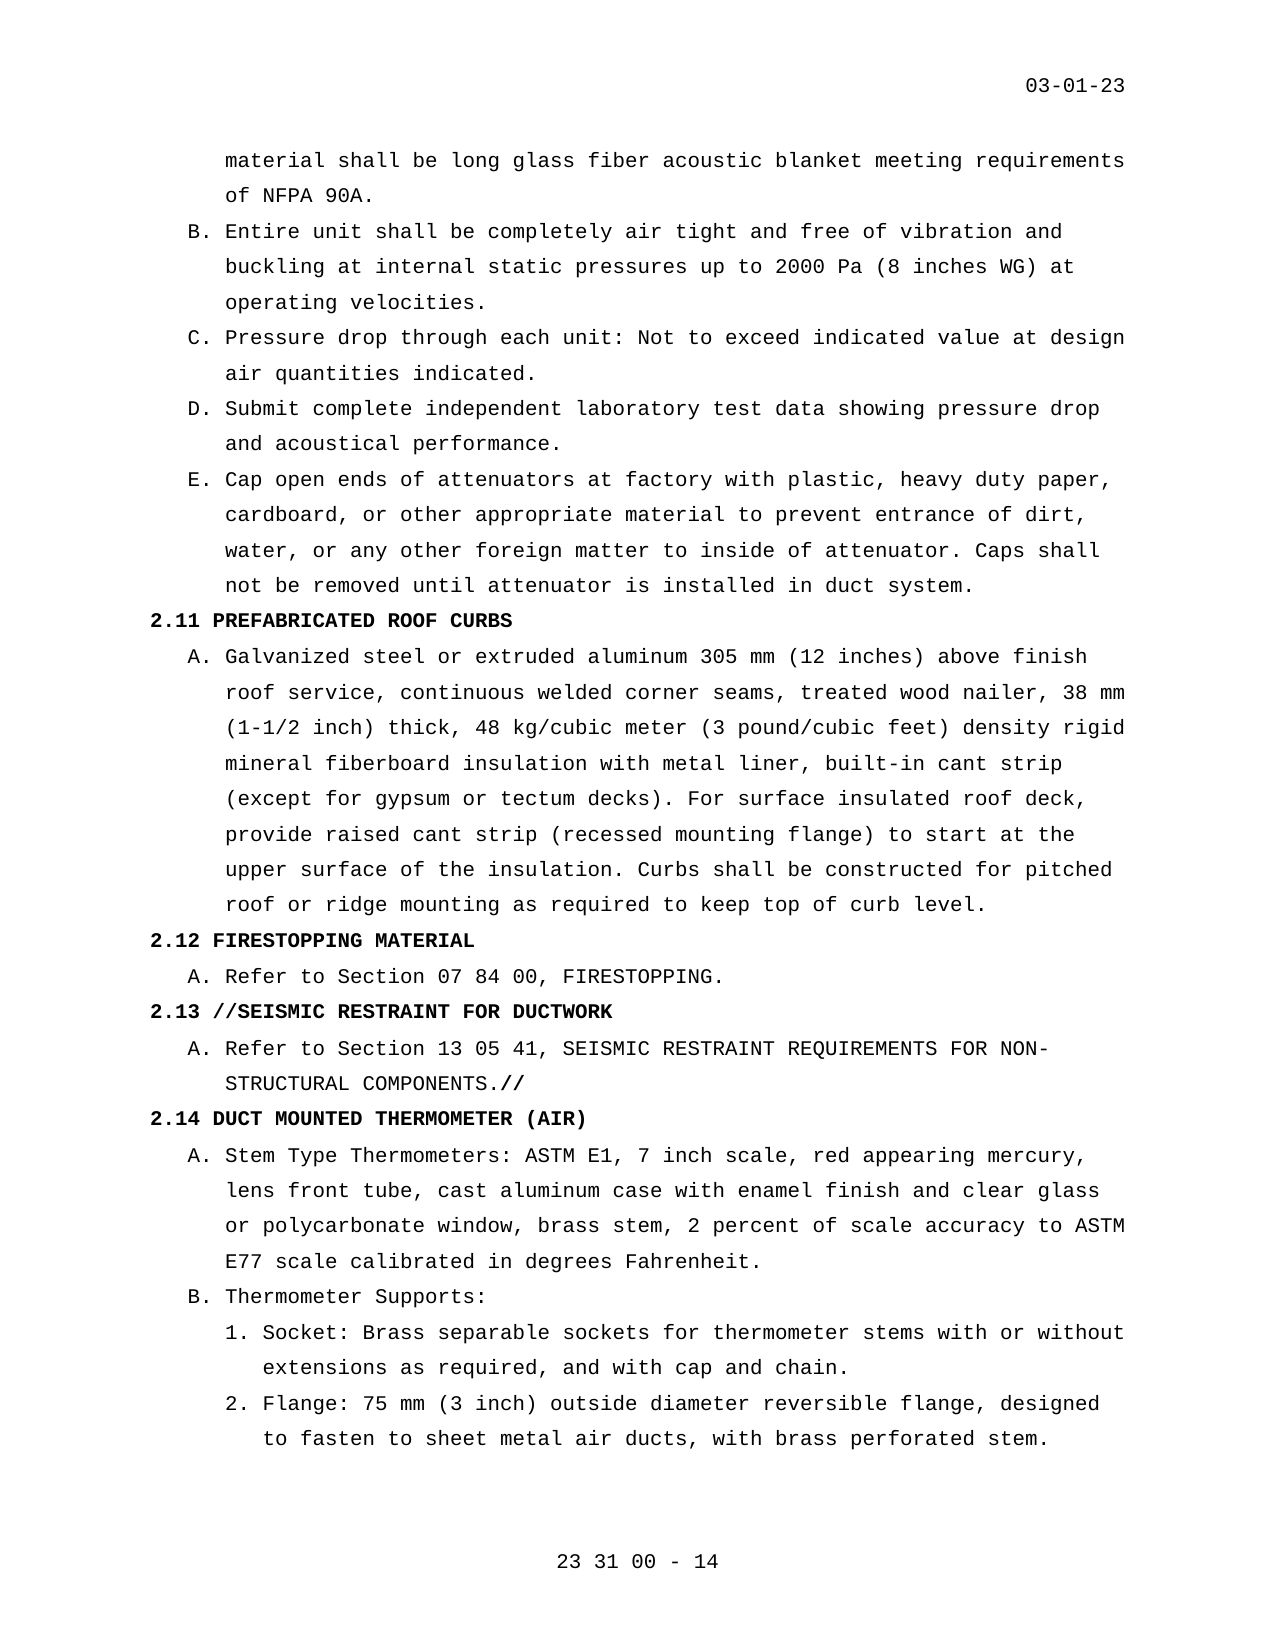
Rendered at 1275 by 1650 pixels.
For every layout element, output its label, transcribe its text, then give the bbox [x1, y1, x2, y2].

text 2.11 PREFABRICATED ROOF CURBS [150, 610, 1125, 634]
text 2. Flange: 75 mm (3 inch) outside diameter reversible flange, designed to fasten to sheet metal air ducts, with brass perforated stem. [225, 1392, 1125, 1452]
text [187, 150, 1125, 209]
text A. Refer to Section 07 84 00, FIRESTOPPING. [187, 966, 1125, 990]
text E. Cap open ends of attenuators at factory with plastic, heavy duty paper, cardboard, or other appropriate material to prevent entrance of dirt, water, or any other foreign matter to inside of attenuator. Caps shall not be removed until attenuator is installed in duct system. [187, 469, 1125, 599]
text A. Refer to Section 13 05 41, SEISMIC RESTRAINT REQUIREMENTS FOR NON-STRUCTURAL COMPONENTS.// [187, 1038, 1125, 1097]
text B. Thermometer Supports: [187, 1286, 1125, 1310]
text B. Entire unit shall be completely air tight and free of vibration and buckling at internal static pressures up to 2000 Pa (8 inches WG) at operating velocities. [187, 221, 1125, 315]
text 2.14 DUCT MOUNTED THERMOMETER (AIR) [150, 1108, 1125, 1132]
text D. Submit complete independent laboratory test data showing pressure drop and acoustical performance. [187, 398, 1125, 457]
text C. Pressure drop through each unit: Not to exceed indicated value at design air quantities indicated. [187, 327, 1125, 386]
text A. Stem Type Thermometers: ASTM E1, 7 inch scale, red appearing mercury, lens front tube, cast aluminum case with enamel finish and clear glass or polycarbonate window, brass stem, 2 percent of scale accuracy to ASTM E77 scale calibrated in degrees Fahrenheit. [187, 1144, 1125, 1274]
text 1. Socket: Brass separable sockets for thermometer stems with or without extensions as required, and with cap and chain. [225, 1322, 1125, 1381]
text 2.12 FIRESTOPPING MATERIAL [150, 930, 1125, 953]
text A. Galvanized steel or extruded aluminum 305 mm (12 inches) above finish roof service, continuous welded corner seams, treated wood nailer, 38 mm (1-1/2 inch) thick, 48 kg/cubic meter (3 pound/cubic feet) density rigid mineral fiberboard insulation with metal liner, built-in cant strip (except for gypsum or tectum decks). For surface insulated roof deck, provide raised cant strip (recessed mounting flange) to start at the upper surface of the insulation. Curbs shall be constructed for pitched roof or ridge mounting as required to keep top of curb level. [187, 647, 1125, 918]
text 2.13 //SEISMIC RESTRAINT FOR DUCTWORK [150, 1001, 1125, 1025]
